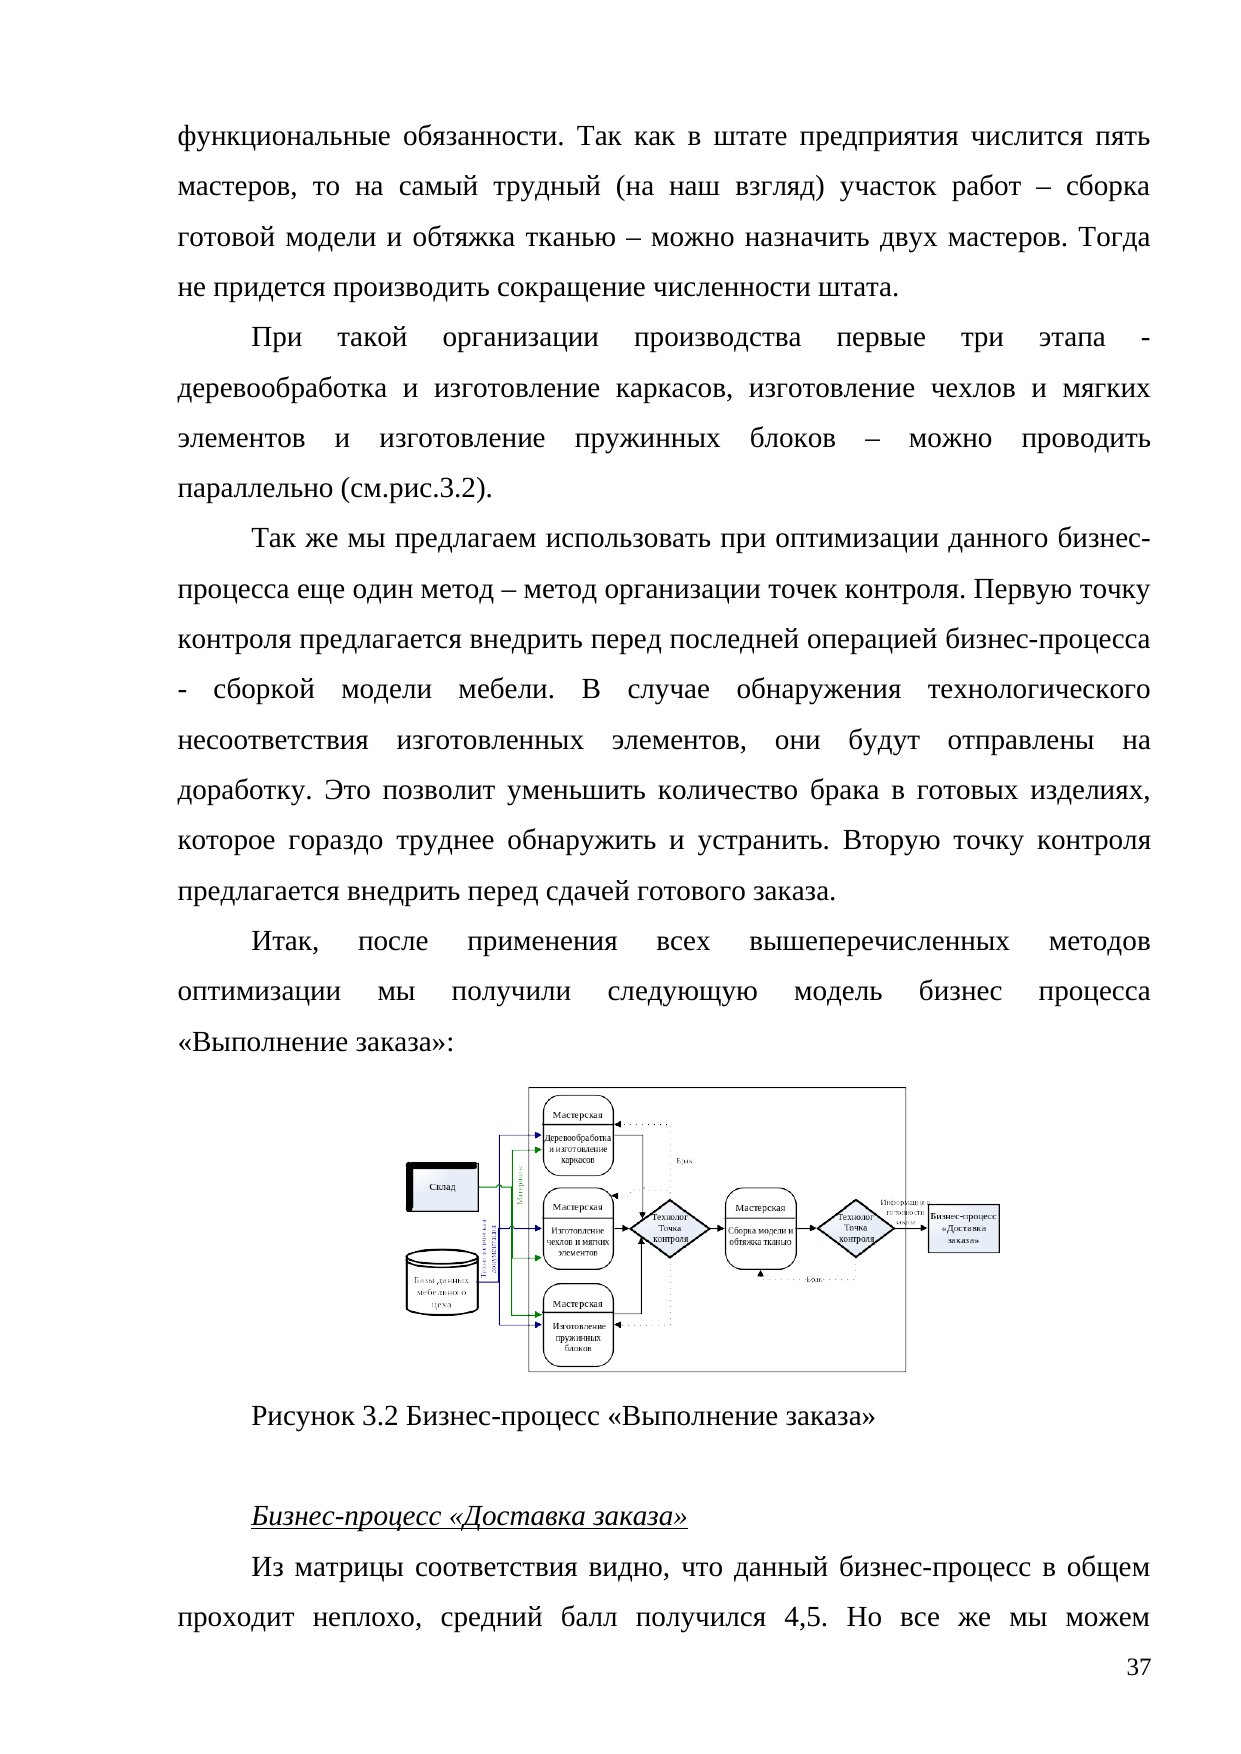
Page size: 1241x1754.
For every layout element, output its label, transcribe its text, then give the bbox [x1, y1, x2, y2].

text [177, 118, 1152, 303]
text Бизнес-процесс «Доставка заказа» [177, 1498, 1152, 1532]
text Так же мы предлагаем использовать при оптимизации данного бизнес-процесса еще один метод – метод организации точек контроля. Первую точку контроля предлагается внедрить перед последней операцией бизнес-процесса - сборкой модели мебели. В случае обнаружения технологического несоответствия изготовленных элементов, они будут отправлены на доработку. Это позволит уменьшить количество брака в готовых изделиях, которое гораздо труднее обнаружить и устранить. Вторую точку контроля предлагается внедрить перед сдачей готового заказа. [177, 521, 1152, 906]
text При такой организации производства первые три этапа - деревообработка и изготовление каркасов, изготовление чехлов и мягких элементов и изготовление пружинных блоков – можно проводить параллельно (см.рис.3.2). [177, 319, 1152, 504]
text Рисунок 3.2 Бизнес-процесс «Выполнение заказа» [177, 1398, 1152, 1431]
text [177, 1549, 1152, 1633]
text Итак, после применения всех вышеперечисленных методов оптимизации мы получили следующую модель бизнес процесса «Выполнение заказа»: [177, 923, 1152, 1057]
